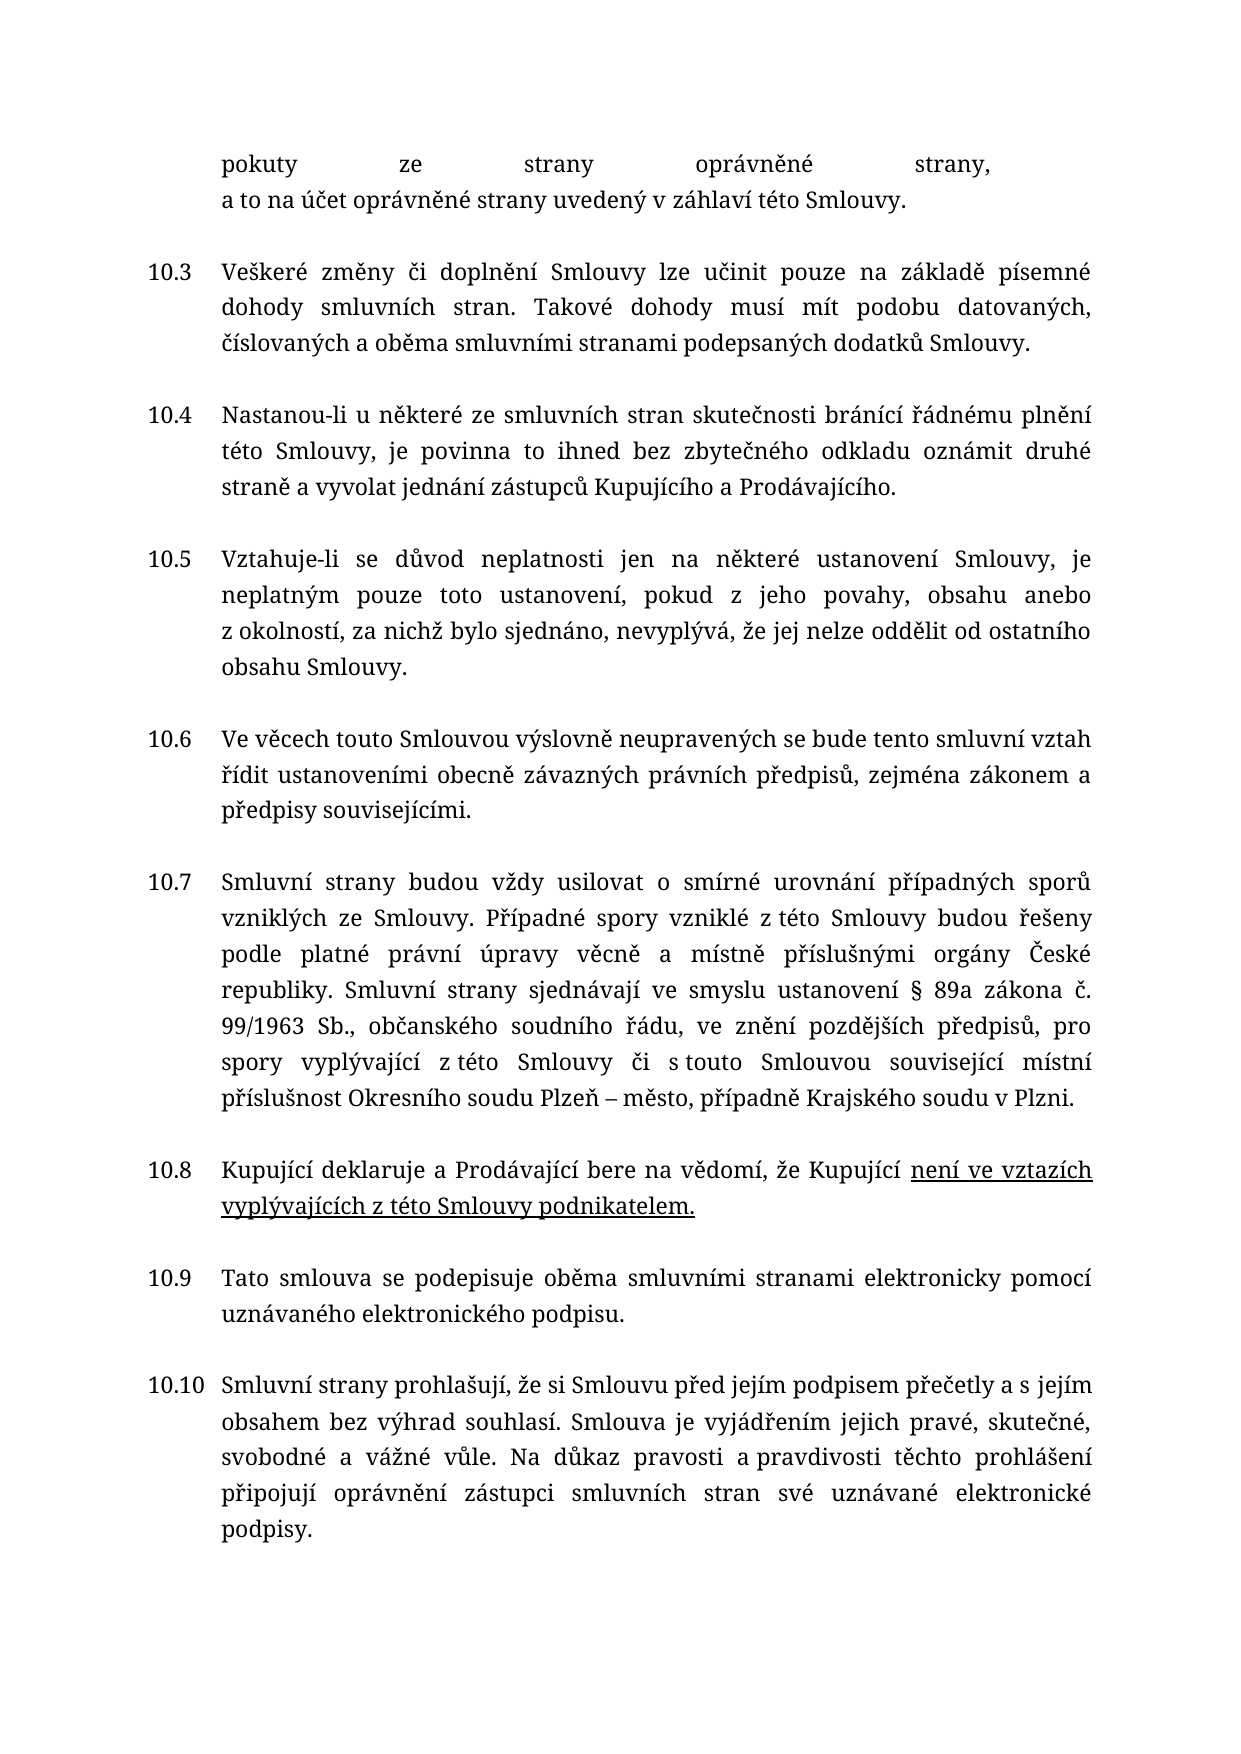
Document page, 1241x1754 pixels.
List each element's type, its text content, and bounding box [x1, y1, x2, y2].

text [148, 148, 1093, 215]
text 10.5 Vztahuje-li se důvod neplatnosti jen na některé ustanovení Smlouvy, je neplatným pouze toto ustanovení, pokud z jeho povahy, obsahu anebo z okolností, za nichž bylo sjednáno, nevyplývá, že jej nelze oddělit od ostatního obsahu Smlouvy. [148, 543, 1093, 682]
text 10.7 Smluvní strany budou vždy usilovat o smírné urovnání případných sporů vzniklých ze Smlouvy. Případné spory vzniklé z této Smlouvy budou řešeny podle platné právní úpravy věcně a místně příslušnými orgány České republiky. Smluvní strany sjednávají ve smyslu ustanovení § 89a zákona č. 99/1963 Sb., občanského soudního řádu, ve znění pozdějších předpisů, pro spory vyplývající z této Smlouvy či s touto Smlouvou související místní příslušnost Okresního soudu Plzeň – město, případně Krajského soudu v Plzni. [148, 866, 1093, 1113]
text 10.10 Smluvní strany prohlašují, že si Smlouvu před jejím podpisem přečetly a s jejím obsahem bez výhrad souhlasí. Smlouva je vyjádřením jejich pravé, skutečné, svobodné a vážné vůle. Na důkaz pravosti a pravdivosti těchto prohlášení připojují oprávnění zástupci smluvních stran své uznávané elektronické podpisy. [148, 1369, 1093, 1544]
text 10.8 Kupující deklaruje a Prodávající bere na vědomí, že Kupující není ve vztazích vyplývajících z této Smlouvy podnikatelem. [148, 1154, 1093, 1221]
text 10.9 Tato smlouva se podepisuje oběma smluvními stranami elektronicky pomocí uznávaného elektronického podpisu. [148, 1262, 1093, 1329]
text 10.3 Veškeré změny či doplnění Smlouvy lze učinit pouze na základě písemné dohody smluvních stran. Takové dohody musí mít podobu datovaných, číslovaných a oběma smluvními stranami podepsaných dodatků Smlouvy. [148, 255, 1093, 358]
text 10.4 Nastanou-li u některé ze smluvních stran skutečnosti bránící řádnému plnění této Smlouvy, je povinna to ihned bez zbytečného odkladu oznámit druhé straně a vyvolat jednání zástupců Kupujícího a Prodávajícího. [148, 399, 1093, 502]
text 10.6 Ve věcech touto Smlouvou výslovně neupravených se bude tento smluvní vztah řídit ustanoveními obecně závazných právních předpisů, zejména zákonem a předpisy souvisejícími. [148, 723, 1093, 826]
